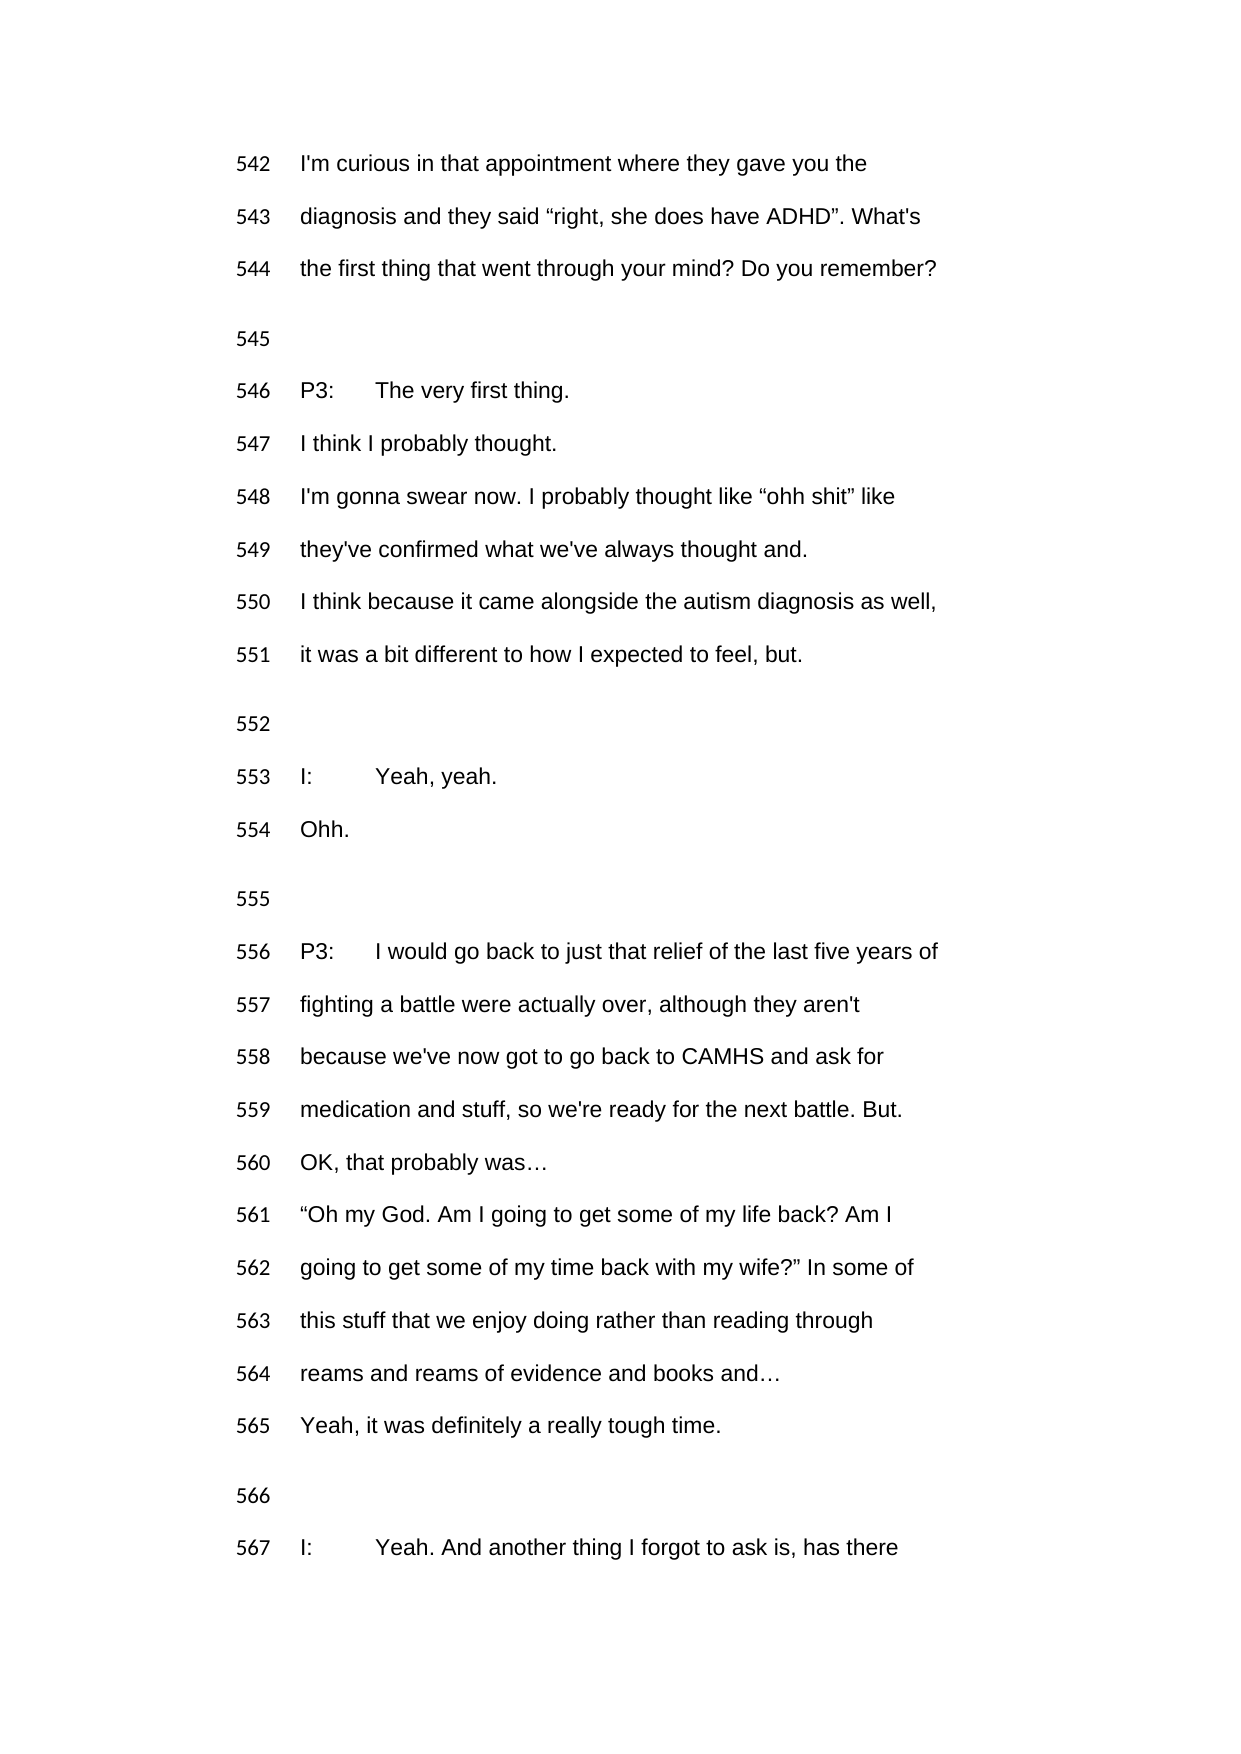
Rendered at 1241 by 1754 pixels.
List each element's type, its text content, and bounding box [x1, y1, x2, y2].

text P3: The very first thing. I think I probably thought. I'm gonna swear now. I probably thought like “ohh shit” like they've confirmed what we've always thought and. I think because it came alongside the autism diagnosis as well, it was a bit different to how I expected to feel, but. [300, 325, 940, 667]
text I'm curious in that appointment where they gave you the diagnosis and they said “right, she does have ADHD”. What's the first thing that went through your mind? Do you remember? [300, 150, 940, 282]
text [300, 1482, 940, 1561]
text I: Yeah, yeah. Ohh. [300, 710, 940, 842]
text P3: I would go back to just that relief of the last five years of fighting a battle were actually over, although they aren't because we've now got to go back to CAMHS and ask for medication and stuff, so we're ready for the next battle. But. OK, that probably was… “Oh my God. Am I going to get some of my life back? Am I going to get some of my time back with my wife?” In some of this stuff that we enjoy doing rather than reading through reams and reams of evidence and books and… Yeah, it was definitely a really tough time. [300, 885, 940, 1439]
